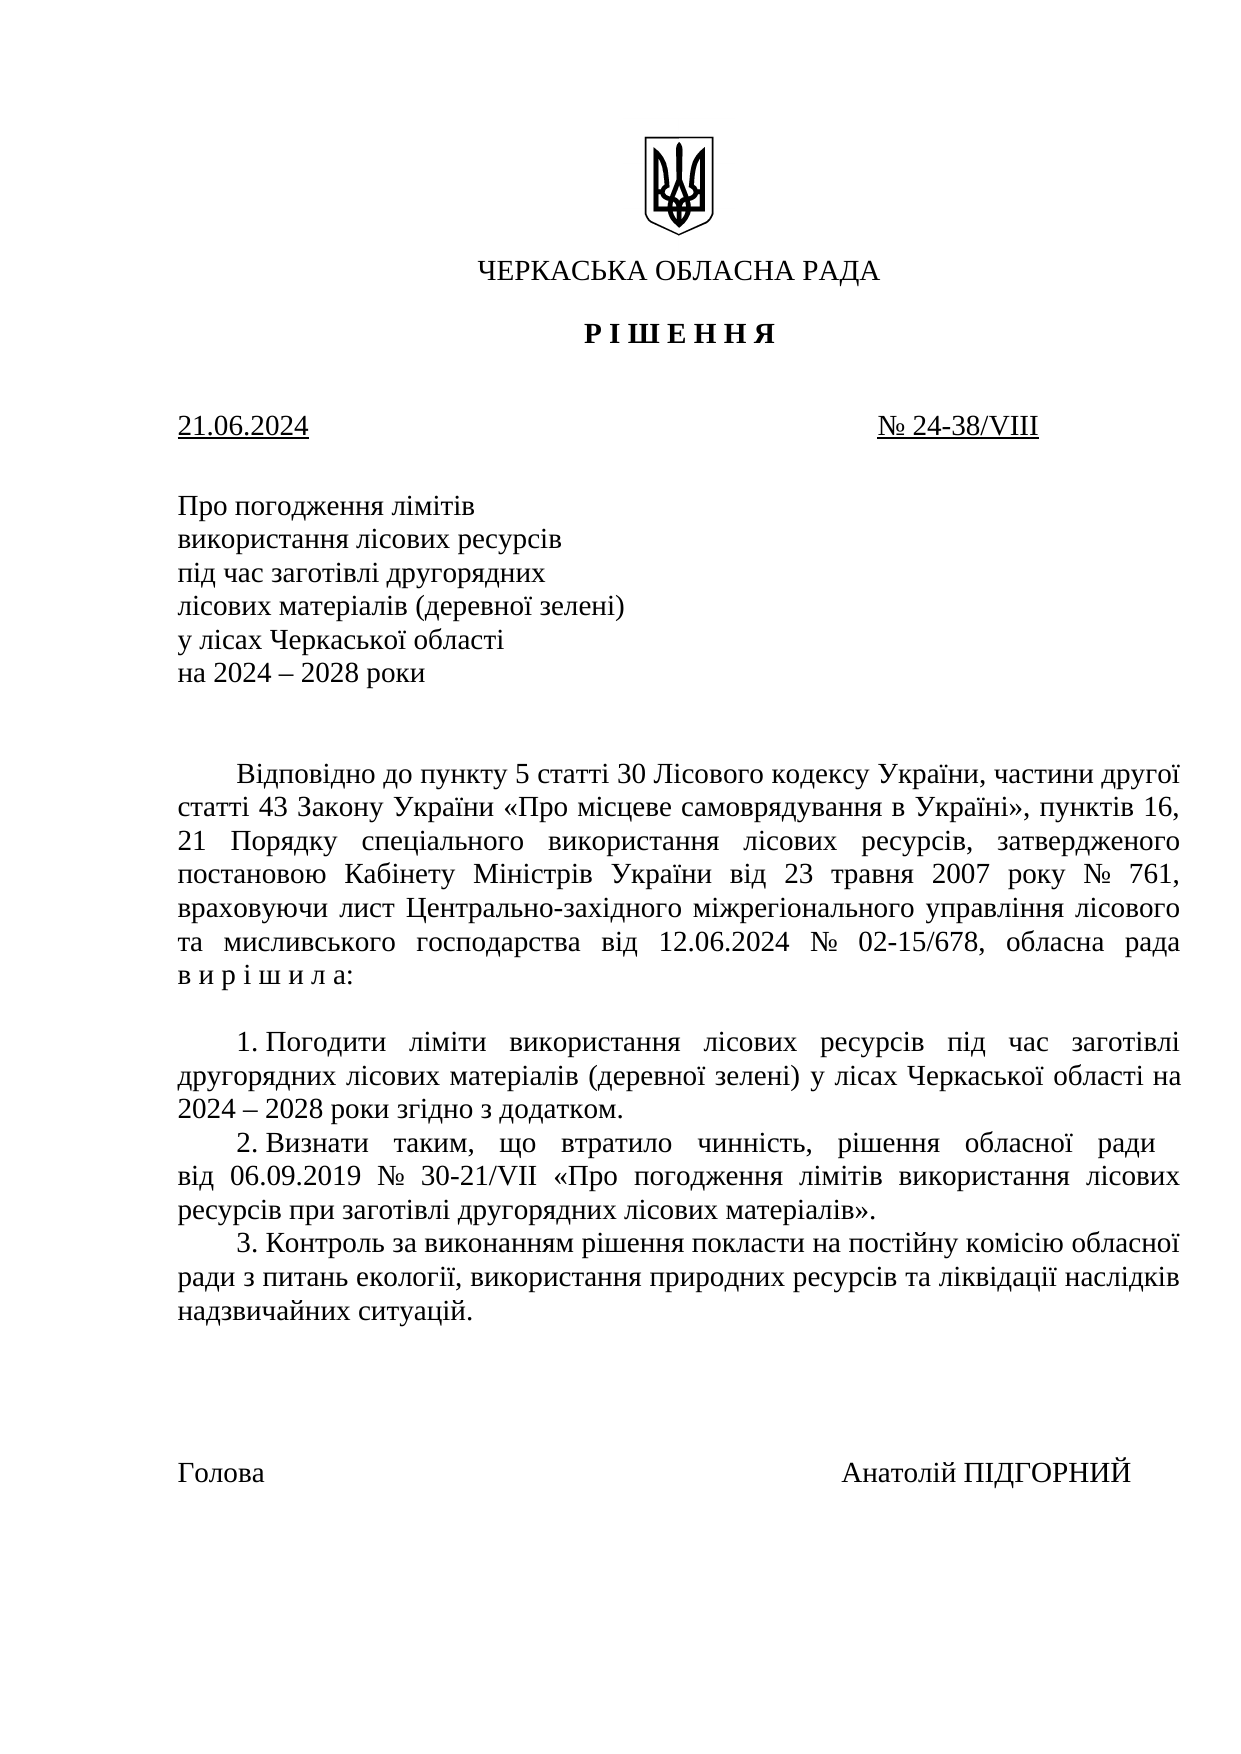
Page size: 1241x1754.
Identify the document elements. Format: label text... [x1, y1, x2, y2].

text Р І Ш Е Н Н Я [177, 316, 1181, 349]
text Відповідно до пункту 5 статті 30 Лісового кодексу України, частини другої статті 43 Закону України «Про місцеве самоврядування в Україні», пунктів 16, 21 Порядку спеціального використання лісових ресурсів, затвердженого постановою Кабінету Міністрів України від 23 травня 2007 року № 761, враховуючи лист Центрально-західного міжрегіонального управління лісового та мисливського господарства від 12.06.2024 № 02-15/678, обласна рада в и р і ш и л а: [177, 756, 1181, 991]
text 1. Погодити ліміти використання лісових ресурсів під час заготівлі другорядних лісових матеріалів (деревної зелені) у лісах Черкаської області на 2024 – 2028 роки згідно з додатком. [177, 1024, 1181, 1125]
text ЧЕРКАСЬКА ОБЛАСНА РАДА [177, 253, 1181, 287]
picture [622, 118, 736, 254]
text на 2024 – 2028 роки [177, 655, 1181, 689]
text під час заготівлі другорядних [177, 555, 1181, 588]
text 21.06.2024 № 24-38/VIII [177, 408, 1181, 442]
text Голова Анатолій ПІДГОРНИЙ [177, 1456, 1181, 1489]
text використання лісових ресурсів [177, 521, 1181, 555]
text лісових матеріалів (деревної зелені) [177, 588, 1181, 622]
text 3. Контроль за виконанням рішення покласти на постійну комісію обласної ради з питань екології, використання природних ресурсів та ліквідації наслідків надзвичайних ситуацій. [177, 1226, 1181, 1326]
text у лісах Черкаської області [177, 622, 1181, 655]
text Про погодження лімітів [177, 488, 1181, 521]
text 2. Визнати таким, що втратило чинність, рішення обласної ради від 06.09.2019 № 30-21/VII «Про погодження лімітів використання лісових ресурсів при заготівлі другорядних лісових матеріалів». [177, 1125, 1181, 1226]
